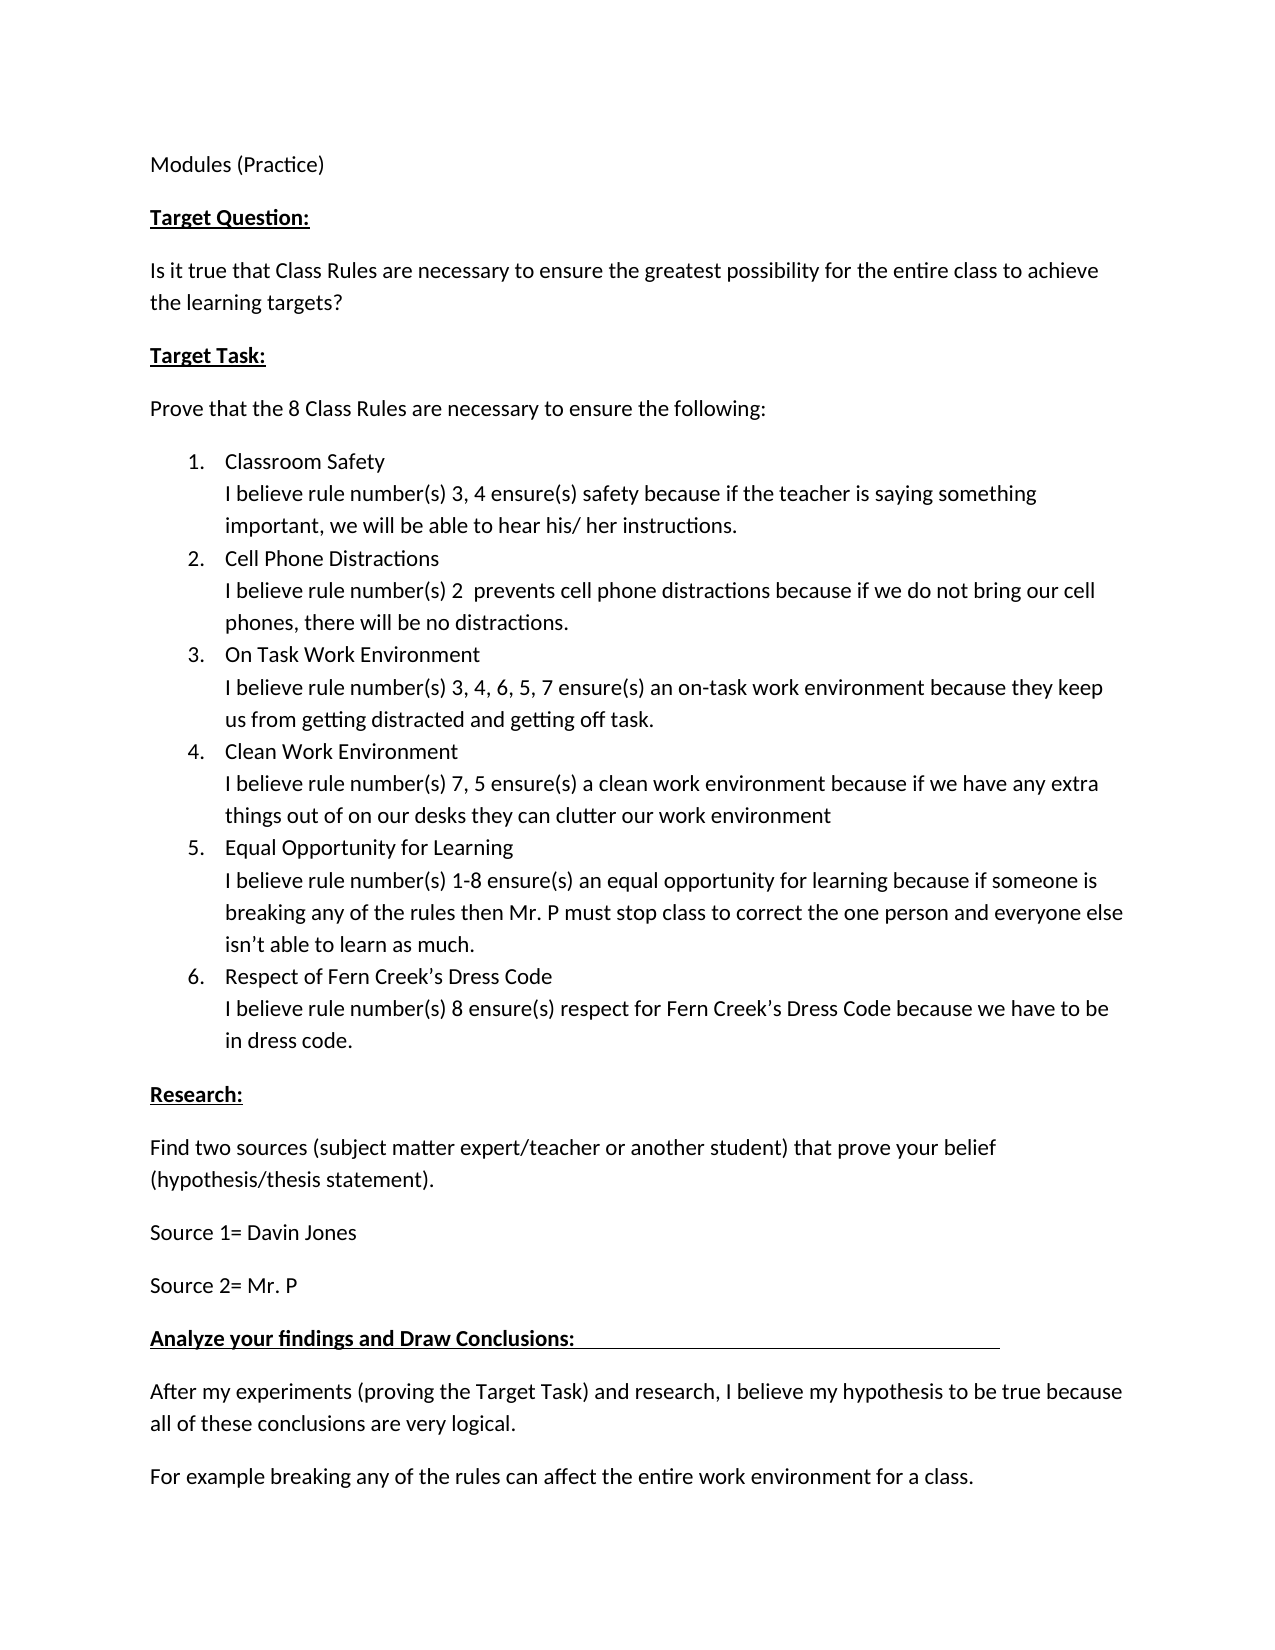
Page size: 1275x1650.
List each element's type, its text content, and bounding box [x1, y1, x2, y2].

list I believe rule number(s) 3, 4 ensure(s) safety because if the teacher is saying something important, we will be able to hear his/ her instructions. [225, 479, 1125, 540]
list Cell Phone Distractions [187, 544, 1125, 572]
list On Task Work Environment [187, 640, 1125, 668]
text Modules (Practice) [150, 150, 1125, 178]
list I believe rule number(s) 1-8 ensure(s) an equal opportunity for learning because if someone is breaking any of the rules then Mr. P must stop class to correct the one person and everyone else isn’t able to learn as much. [225, 866, 1125, 958]
text Is it true that Class Rules are necessary to ensure the greatest possibility for the entire class to achieve the learning targets? [150, 256, 1125, 316]
text After my experiments (proving the Target Task) and research, I believe my hypothesis to be true because all of these conclusions are very logical. [150, 1377, 1125, 1437]
list Respect of Fern Creek’s Dress Code [187, 962, 1125, 990]
list Equal Opportunity for Learning [187, 833, 1125, 862]
list I believe rule number(s) 3, 4, 6, 5, 7 ensure(s) an on-task work environment because they keep us from getting distracted and getting off task. [225, 673, 1125, 733]
text For example breaking any of the rules can affect the entire work environment for a class. [150, 1462, 1125, 1490]
list Classroom Safety [187, 447, 1125, 475]
list I believe rule number(s) 8 ensure(s) respect for Fern Creek’s Dress Code because we have to be in dress code. [225, 994, 1125, 1055]
text Source 1= Davin Jones [150, 1218, 1125, 1246]
list I believe rule number(s) 7, 5 ensure(s) a clean work environment because if we have any extra things out of on our desks they can clutter our work environment [225, 769, 1125, 829]
text Source 2= Mr. P [150, 1271, 1125, 1299]
text Find two sources (subject matter expert/teacher or another student) that prove your belief (hypothesis/thesis statement). [150, 1133, 1125, 1193]
list I believe rule number(s) 2 prevents cell phone distractions because if we do not bring our cell phones, there will be no distractions. [225, 576, 1125, 636]
text Analyze your findings and Draw Conclusions: [150, 1324, 1125, 1352]
text Target Task: [150, 341, 1125, 369]
text Prove that the 8 Class Rules are necessary to ensure the following: [150, 394, 1125, 422]
text Research: [150, 1080, 1125, 1108]
text Target Question: [150, 203, 1125, 231]
list Clean Work Environment [187, 737, 1125, 765]
